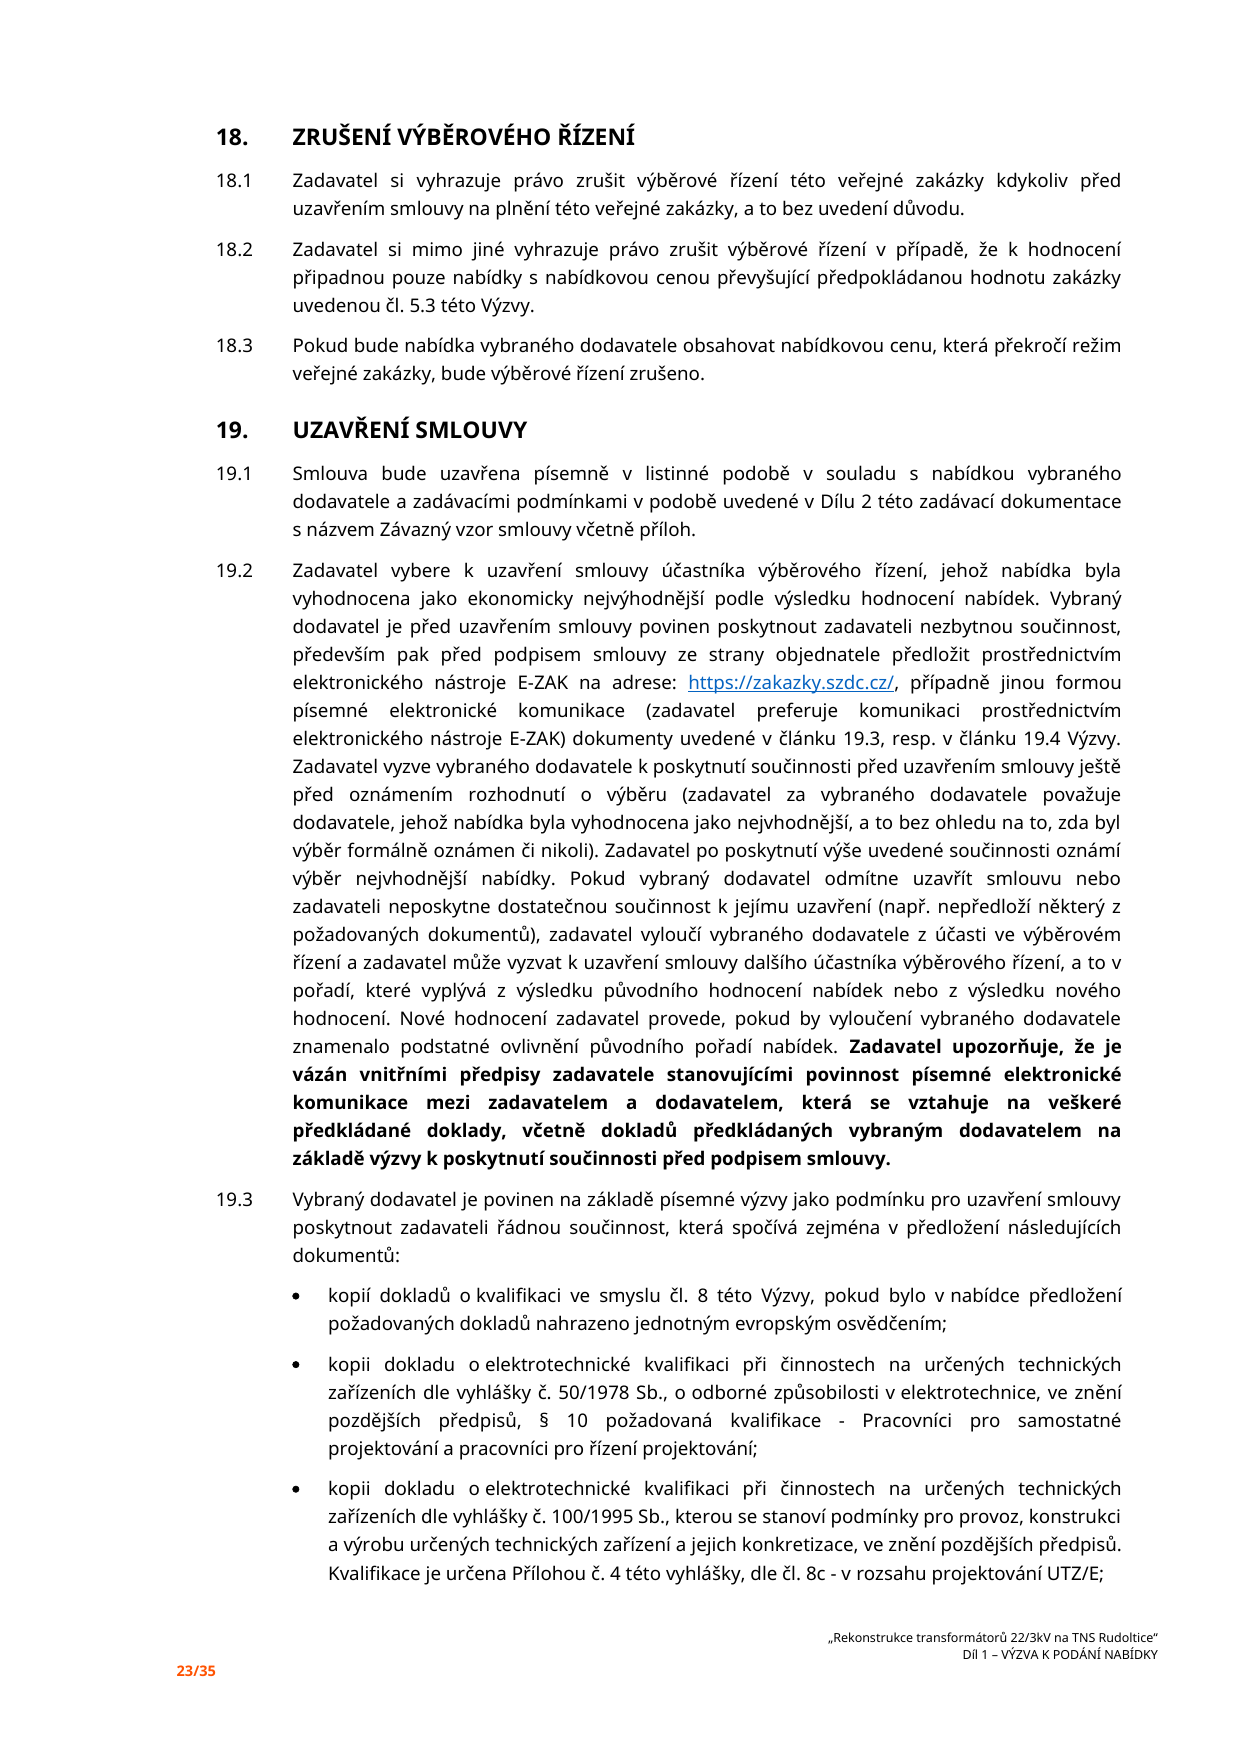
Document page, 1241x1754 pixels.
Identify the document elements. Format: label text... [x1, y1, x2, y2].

text kopii dokladu o elektrotechnické kvalifikaci při činnostech na určených technických zařízeních dle vyhlášky č. 100/1995 Sb., kterou se stanoví podmínky pro provoz, konstrukci a výrobu určených technických zařízení a jejich konkretizace, ve znění pozdějších předpisů. Kvalifikace je určena Přílohou č. 4 této vyhlášky, dle čl. 8c - v rozsahu projektování UTZ/E; [292, 1476, 1122, 1585]
text kopii dokladu o elektrotechnické kvalifikaci při činnostech na určených technických zařízeních dle vyhlášky č. 50/1978 Sb., o odborné způsobilosti v elektrotechnice, ve znění pozdějších předpisů, § 10 požadovaná kvalifikace - Pracovníci pro samostatné projektování a pracovníci pro řízení projektování; [292, 1351, 1122, 1461]
text UZAVŘENÍ SMLOUVY [216, 414, 1122, 445]
text kopií dokladů o kvalifikaci ve smyslu čl. 8 této Výzvy, pokud bylo v nabídce předložení požadovaných dokladů nahrazeno jednotným evropským osvědčením; [292, 1283, 1122, 1336]
text Zadavatel vybere k uzavření smlouvy účastníka výběrového řízení, jehož nabídka byla vyhodnocena jako ekonomicky nejvýhodnější podle výsledku hodnocení nabídek. Vybraný dodavatel je před uzavřením smlouvy povinen poskytnout zadavateli nezbytnou součinnost, především pak před podpisem smlouvy ze strany objednatele předložit prostřednictvím elektronického nástroje E-ZAK na adrese: https://zakazky.szdc.cz/, případně jinou formou písemné elektronické komunikace (zadavatel preferuje komunikaci prostřednictvím elektronického nástroje E-ZAK) dokumenty uvedené v článku 19.3, resp. v článku 19.4 Výzvy. Zadavatel vyzve vybraného dodavatele k poskytnutí součinnosti před uzavřením smlouvy ještě před oznámením rozhodnutí o výběru (zadavatel za vybraného dodavatele považuje dodavatele, jehož nabídka byla vyhodnocena jako nejvhodnější, a to bez ohledu na to, zda byl výběr formálně oznámen či nikoli). Zadavatel po poskytnutí výše uvedené součinnosti oznámí výběr nejvhodnější nabídky. Pokud vybraný dodavatel odmítne uzavřít smlouvu nebo zadavateli neposkytne dostatečnou součinnost k jejímu uzavření (např. nepředloží některý z požadovaných dokumentů), zadavatel vyloučí vybraného dodavatele z účasti ve výběrovém řízení a zadavatel může vyzvat k uzavření smlouvy dalšího účastníka výběrového řízení, a to v pořadí, které vyplývá z výsledku původního hodnocení nabídek nebo z výsledku nového hodnocení. Nové hodnocení zadavatel provede, pokud by vyloučení vybraného dodavatele znamenalo podstatné ovlivnění původního pořadí nabídek. Zadavatel upozorňuje, že je vázán vnitřními předpisy zadavatele stanovujícími povinnost písemné elektronické komunikace mezi zadavatelem a dodavatelem, která se vztahuje na veškeré předkládané doklady, včetně dokladů předkládaných vybraným dodavatelem na základě výzvy k poskytnutí součinnosti před podpisem smlouvy. [216, 557, 1122, 1171]
text Zadavatel si mimo jiné vyhrazuje právo zrušit výběrové řízení v případě, že k hodnocení připadnou pouze nabídky s nabídkovou cenou převyšující předpokládanou hodnotu zakázky uvedenou čl. 5.3 této Výzvy. [216, 236, 1122, 318]
text Vybraný dodavatel je povinen na základě písemné výzvy jako podmínku pro uzavření smlouvy poskytnout zadavateli řádnou součinnost, která spočívá zejména v předložení následujících dokumentů: [216, 1186, 1122, 1268]
text Smlouva bude uzavřena písemně v listinné podobě v souladu s nabídkou vybraného dodavatele a zadávacími podmínkami v podobě uvedené v Dílu 2 této zadávací dokumentace s názvem Závazný vzor smlouvy včetně příloh. [216, 461, 1122, 542]
text Pokud bude nabídka vybraného dodavatele obsahovat nabídkovou cenu, která překročí režim veřejné zakázky, bude výběrové řízení zrušeno. [216, 333, 1122, 386]
text ZRUŠENÍ VÝBĚROVÉHO ŘÍZENÍ [216, 121, 1122, 152]
text Zadavatel si vyhrazuje právo zrušit výběrové řízení této veřejné zakázky kdykoliv před uzavřením smlouvy na plnění této veřejné zakázky, a to bez uvedení důvodu. [216, 167, 1122, 221]
